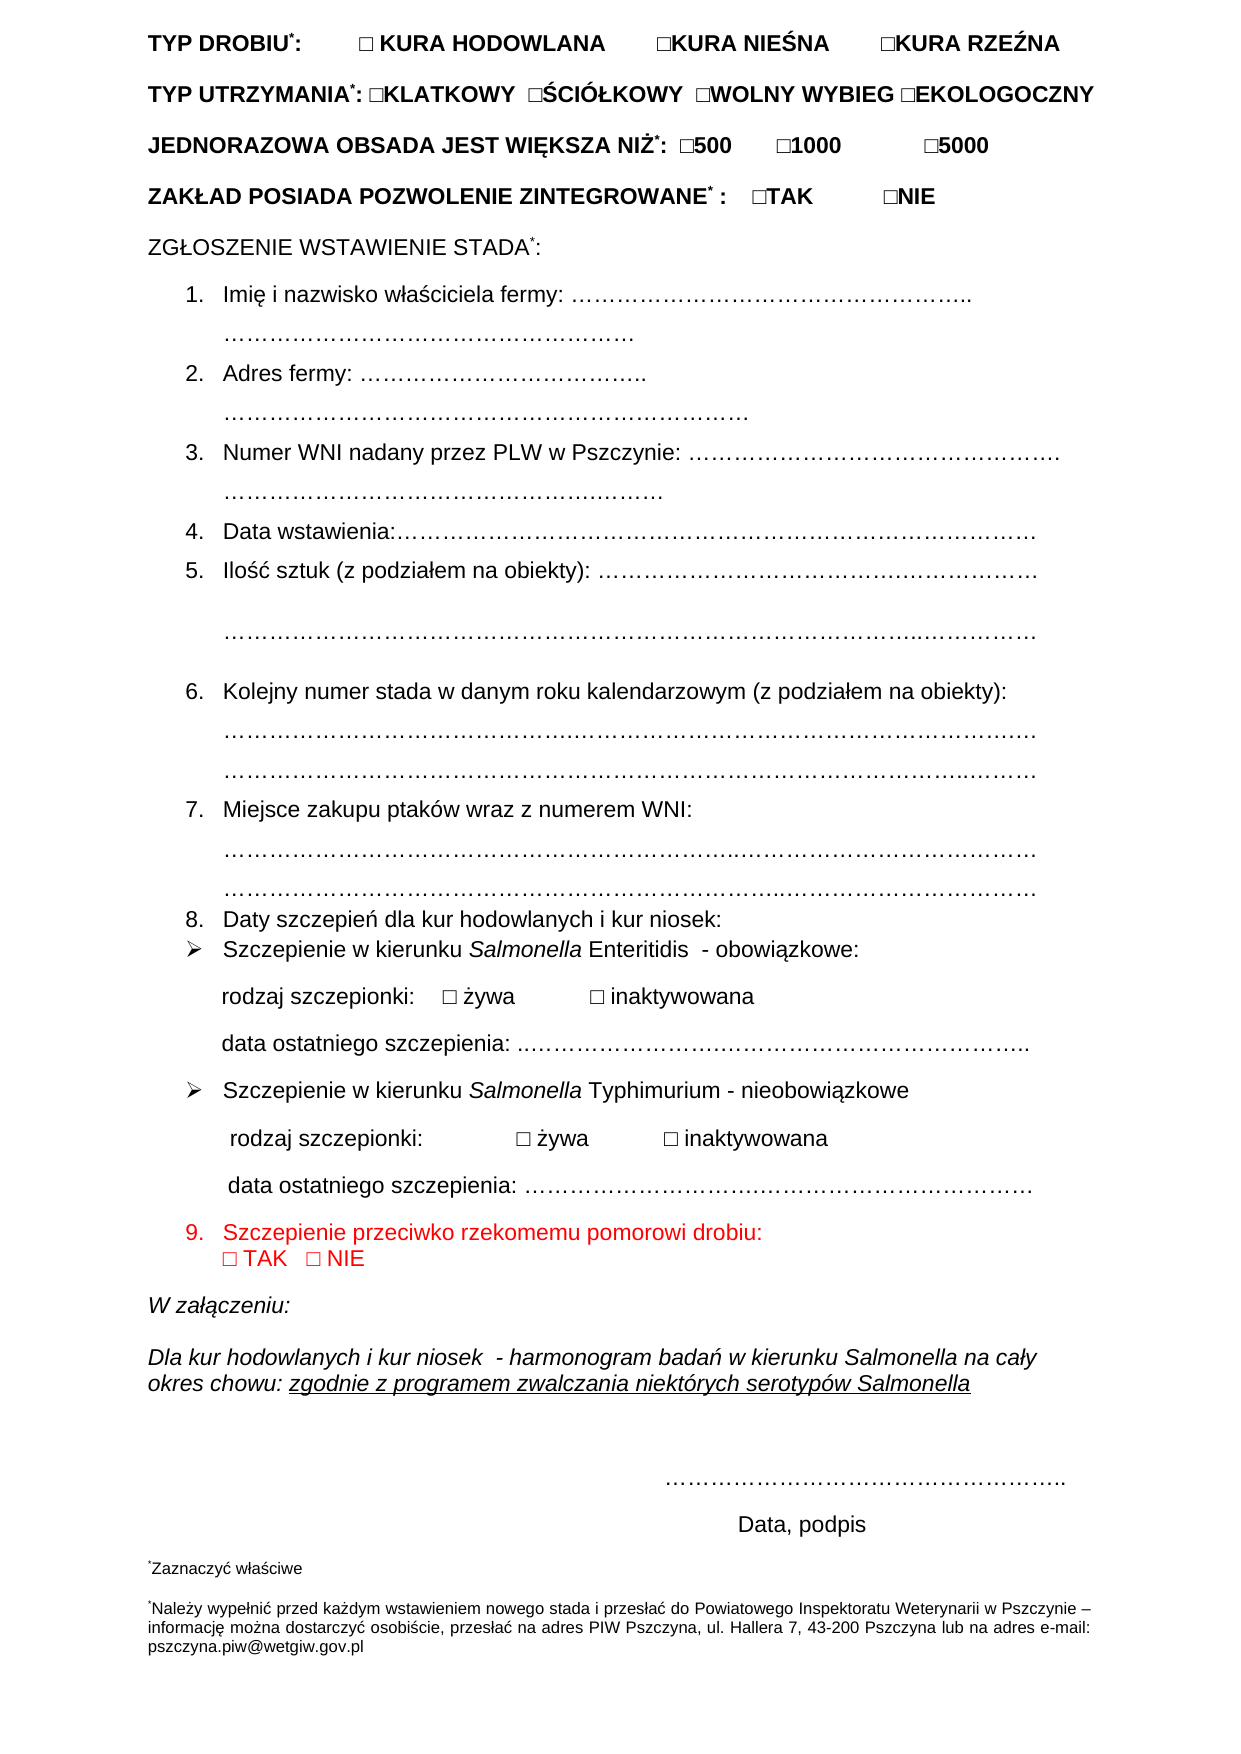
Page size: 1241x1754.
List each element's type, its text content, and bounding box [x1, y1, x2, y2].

text ZAKŁAD POSIADA POZWOLENIE ZINTEGROWANE* : □TAK □NIE [148, 183, 1093, 209]
list Szczepienie w kierunku Salmonella Enteritidis - obowiązkowe: [185, 936, 1093, 962]
text JEDNORAZOWA OBSADA JEST WIĘKSZA NIŻ*: □500 □1000 □5000 [148, 132, 1093, 158]
text data ostatniego szczepienia: ………………………….……………………………… [148, 1172, 1093, 1198]
text ………………………………………………………………………………..…………… [223, 618, 1093, 644]
list Data wstawienia:………………………………………………………………………… [185, 518, 1093, 544]
list Ilość sztuk (z podziałem na obiekty): ………………………………….……………… [185, 557, 1093, 584]
text Dla kur hodowlanych i kur niosek - harmonogram badań w kierunku Salmonella na cały okres chowu: zgodnie z programem zwalczania niektórych serotypów Salmonella [148, 1343, 1093, 1396]
list Adres fermy: ………………………………..…………………………………………………………… [185, 360, 1093, 426]
text ZGŁOSZENIE WSTAWIENIE STADA*: [148, 234, 1093, 260]
text Data, podpis [664, 1511, 1093, 1538]
text *Należy wypełnić przed każdym wstawieniem nowego stada i przesłać do Powiatowego Inspektoratu Weterynarii w Pszczynie – informację można dostarczyć osobiście, przesłać na adres PIW Pszczyna, ul. Hallera 7, 43-200 Pszczyna lub na adres e-mail: pszczyna.piw@wetgiw.gov.pl [148, 1598, 1093, 1656]
list Daty szczepień dla kur hodowlanych i kur niosek: [185, 906, 1093, 932]
text data ostatniego szczepienia: ..…………………….………………………………….. [221, 1030, 1093, 1056]
text rodzaj szczepionki: □ żywa □ inaktywowana [221, 983, 1093, 1009]
list Kolejny numer stada w danym roku kalendarzowym (z podziałem na obiekty): ……………………………………….………………………………………………….… [185, 678, 1093, 744]
list Imię i nazwisko właściciela fermy: ……………………………………………..……………………………………………… [185, 281, 1093, 347]
text W załączeniu: [148, 1292, 1093, 1319]
list Numer WNI nadany przez PLW w Pszczynie: ………………………………………….………………………………………….……… [185, 439, 1093, 505]
list ………………………………………………………………..…………………………… [223, 875, 1093, 902]
text …………………………………………….. [590, 1464, 1093, 1491]
text TYP DROBIU*: □ KURA HODOWLANA □KURA NIEŚNA □KURA RZEŹNA [148, 29, 1093, 56]
list Szczepienie przeciwko rzekomemu pomorowi drobiu: [185, 1219, 1093, 1245]
text TYP UTRZYMANIA*: □KLATKOWY □ŚCIÓŁKOWY □WOLNY WYBIEG □EKOLOGOCZNY [148, 81, 1122, 107]
list ……………………………………………………………………………………..……… [223, 757, 1093, 783]
text *Zaznaczyć właściwe [148, 1558, 1093, 1578]
list □ TAK □ NIE [223, 1245, 1093, 1272]
text rodzaj szczepionki: □ żywa □ inaktywowana [229, 1124, 1093, 1151]
list Miejsce zakupu ptaków wraz z numerem WNI: …………………………………………………………..………………………………… [185, 796, 1093, 862]
list Szczepienie w kierunku Salmonella Typhimurium - nieobowiązkowe [185, 1077, 1093, 1104]
